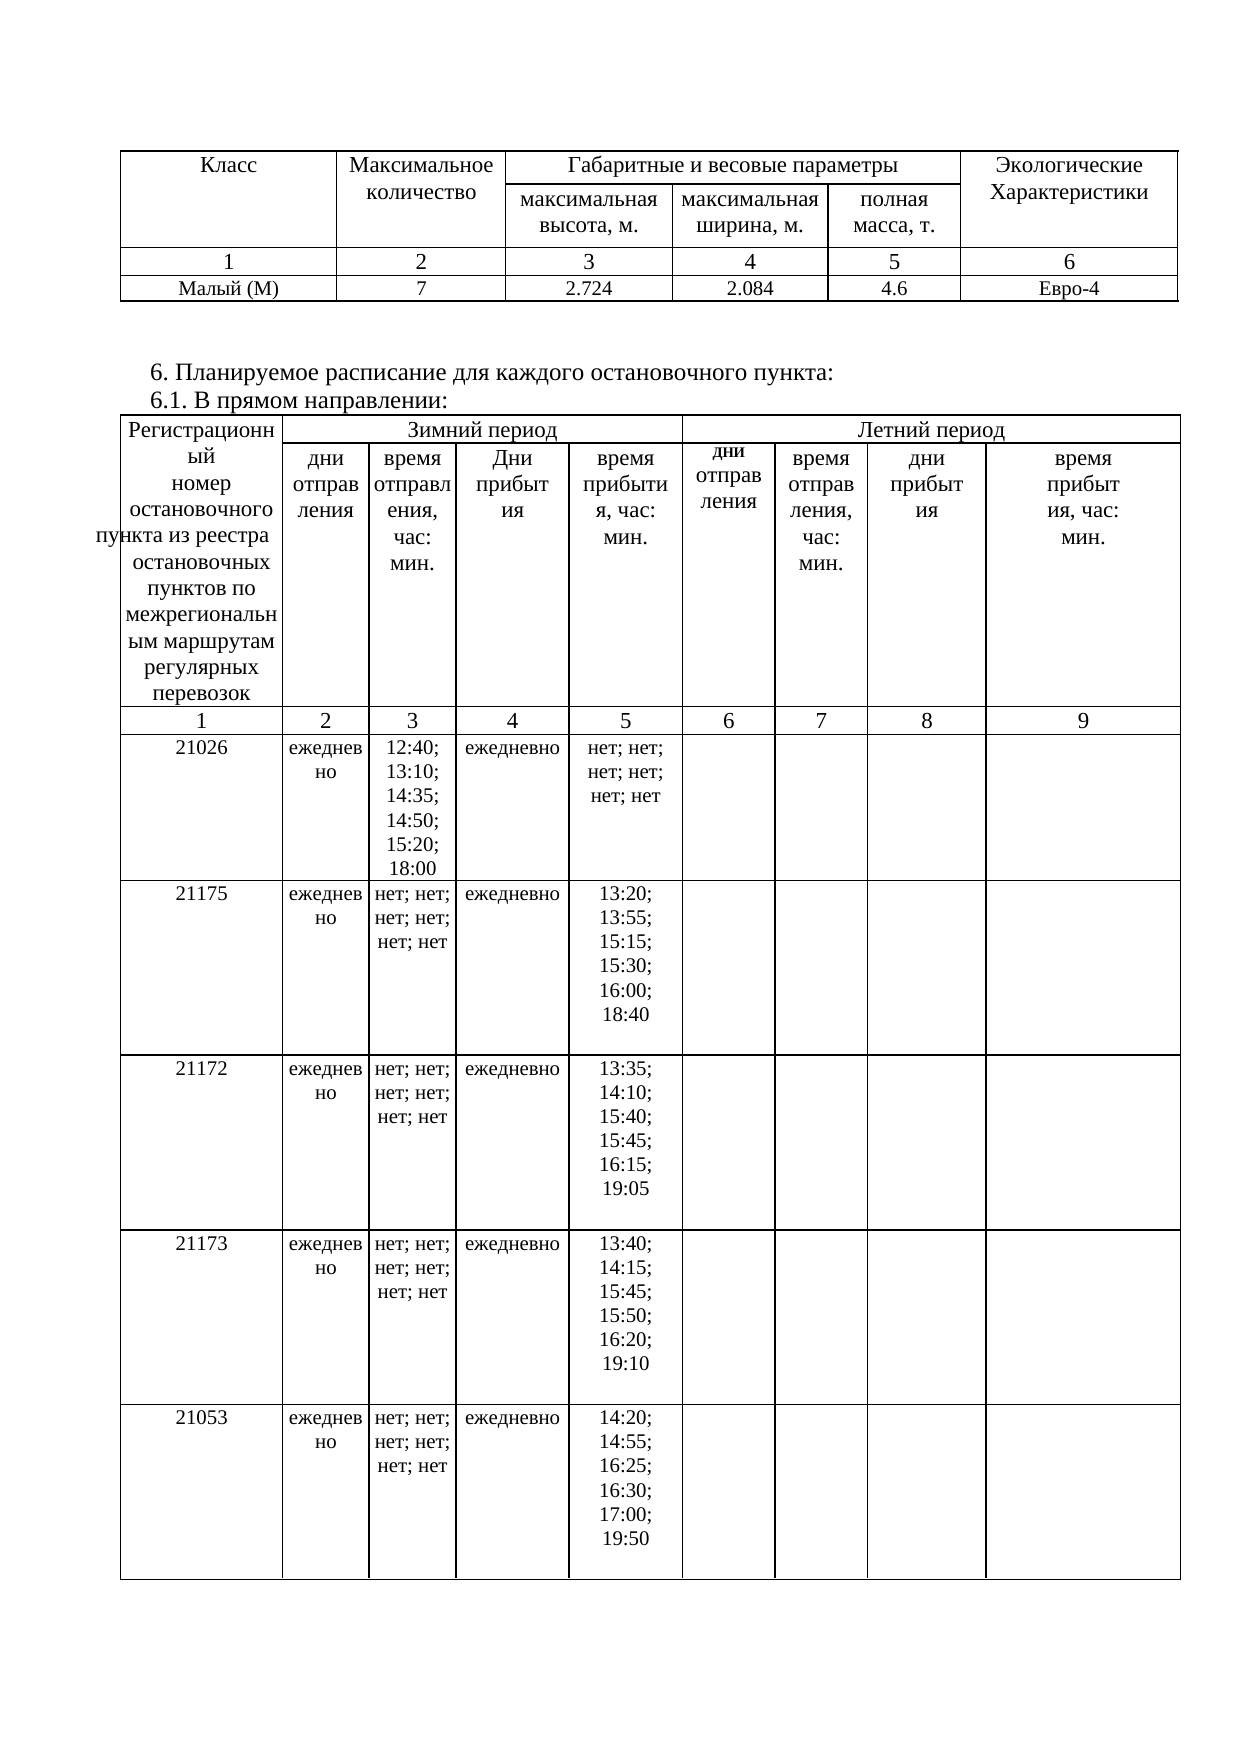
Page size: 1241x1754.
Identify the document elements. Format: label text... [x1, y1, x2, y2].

table_cell [776, 735, 867, 880]
table_cell [868, 735, 985, 880]
table_header Класс [121, 152, 336, 247]
table_cell [868, 1056, 985, 1229]
table_header Летний период [683, 416, 1180, 442]
table_cell 7 [337, 276, 505, 300]
table_cell [776, 1056, 867, 1229]
table_cell 13:20; 13:55; 15:15; 15:30; 16:00; 18:40 [570, 881, 682, 1054]
table_cell полная масса, т. [829, 185, 960, 247]
table_cell 13:40; 14:15; 15:45; 15:50; 16:20; 19:10 [570, 1231, 682, 1404]
table_header Регистрационный номер остановочного пункта из реестра остановочных пунктов по межрегиональным маршрутам регулярных перевозок [121, 416, 282, 706]
table_header Габаритные и весовые параметры [506, 152, 960, 183]
table_cell 12:40; 13:10; 14:35; 14:50; 15:20; 18:00 [370, 735, 455, 880]
table_cell 21172 [121, 1056, 282, 1229]
table_cell 1 [121, 248, 336, 274]
table_cell 21175 [121, 881, 282, 1054]
table_cell [987, 1405, 1180, 1578]
table_cell ежедневно [457, 881, 568, 1054]
text 6.1. В прямом направлении: [150, 386, 1090, 414]
table_cell 4 [457, 707, 568, 734]
table_cell Евро-4 [961, 276, 1177, 300]
table_cell 8 [868, 707, 985, 734]
table_cell максимальная высота, м. [506, 185, 672, 247]
table_header Экологические Характеристики [961, 152, 1177, 247]
table_cell 1 [121, 707, 282, 734]
table_cell время прибыти я, час: мин. [570, 444, 682, 706]
table_cell ежедневно [457, 1056, 568, 1229]
table_cell 2 [283, 707, 368, 734]
table_cell ежедневно [283, 1056, 368, 1229]
table_cell 2.724 [506, 276, 672, 300]
table_cell [987, 735, 1180, 880]
table_header Зимний период [283, 416, 682, 442]
table_cell [683, 1405, 774, 1578]
text 6. Планируемое расписание для каждого остановочного пункта: [150, 357, 1090, 386]
table_cell [683, 1056, 774, 1229]
table_cell [776, 1405, 867, 1578]
table_cell нет; нет; нет; нет; нет; нет [370, 1231, 455, 1404]
table_cell нет; нет; нет; нет; нет; нет [370, 1056, 455, 1229]
table_header Максимальное количество [337, 152, 505, 247]
table_cell время прибыт ия, час: мин. [987, 444, 1180, 706]
table_cell 4.6 [829, 276, 960, 300]
table_cell [683, 735, 774, 880]
table_cell [987, 1231, 1180, 1404]
table_cell [987, 1056, 1180, 1229]
table_cell ежедневно [457, 1231, 568, 1404]
table_cell ежедневно [457, 1405, 568, 1578]
table_cell 3 [506, 248, 672, 274]
table_cell [987, 881, 1180, 1054]
table_cell 21053 [121, 1405, 282, 1578]
table_cell 6 [683, 707, 774, 734]
table_cell время отправл ения, час: мин. [370, 444, 455, 706]
table_cell 14:20; 14:55; 16:25; 16:30; 17:00; 19:50 [570, 1405, 682, 1578]
table_cell нет; нет; нет; нет; нет; нет [570, 735, 682, 880]
table_cell 2 [337, 248, 505, 274]
table_cell 13:35; 14:10; 15:40; 15:45; 16:15; 19:05 [570, 1056, 682, 1229]
table_cell [776, 1231, 867, 1404]
table_cell 4 [673, 248, 827, 274]
table_cell [683, 881, 774, 1054]
table_cell 2.084 [673, 276, 827, 300]
table_cell 5 [829, 248, 960, 274]
table_cell ежедневно [457, 735, 568, 880]
table_cell [868, 1405, 985, 1578]
table_cell [868, 1231, 985, 1404]
table_cell ежедневно [283, 1405, 368, 1578]
table_cell дни отправ ления [283, 444, 368, 706]
table_cell [776, 881, 867, 1054]
table_cell 7 [776, 707, 867, 734]
table_cell нет; нет; нет; нет; нет; нет [370, 881, 455, 1054]
table_cell 3 [370, 707, 455, 734]
table_cell Малый (М) [121, 276, 336, 300]
table_cell нет; нет; нет; нет; нет; нет [370, 1405, 455, 1578]
table_cell ежедневно [283, 735, 368, 880]
table_cell [683, 1231, 774, 1404]
table_cell ежедневно [283, 881, 368, 1054]
table_cell 21026 [121, 735, 282, 880]
table_cell ДНИ отправ ления [683, 444, 774, 706]
table_cell Дни прибыт ия [457, 444, 568, 706]
table_cell 6 [961, 248, 1177, 274]
table_cell 5 [570, 707, 682, 734]
table_cell 21173 [121, 1231, 282, 1404]
table_cell ежедневно [283, 1231, 368, 1404]
table_cell [868, 881, 985, 1054]
table_cell время отправ ления, час: мин. [776, 444, 867, 706]
table_cell 9 [987, 707, 1180, 734]
table_cell максимальная ширина, м. [673, 185, 827, 247]
table_cell дни прибыт ия [868, 444, 985, 706]
